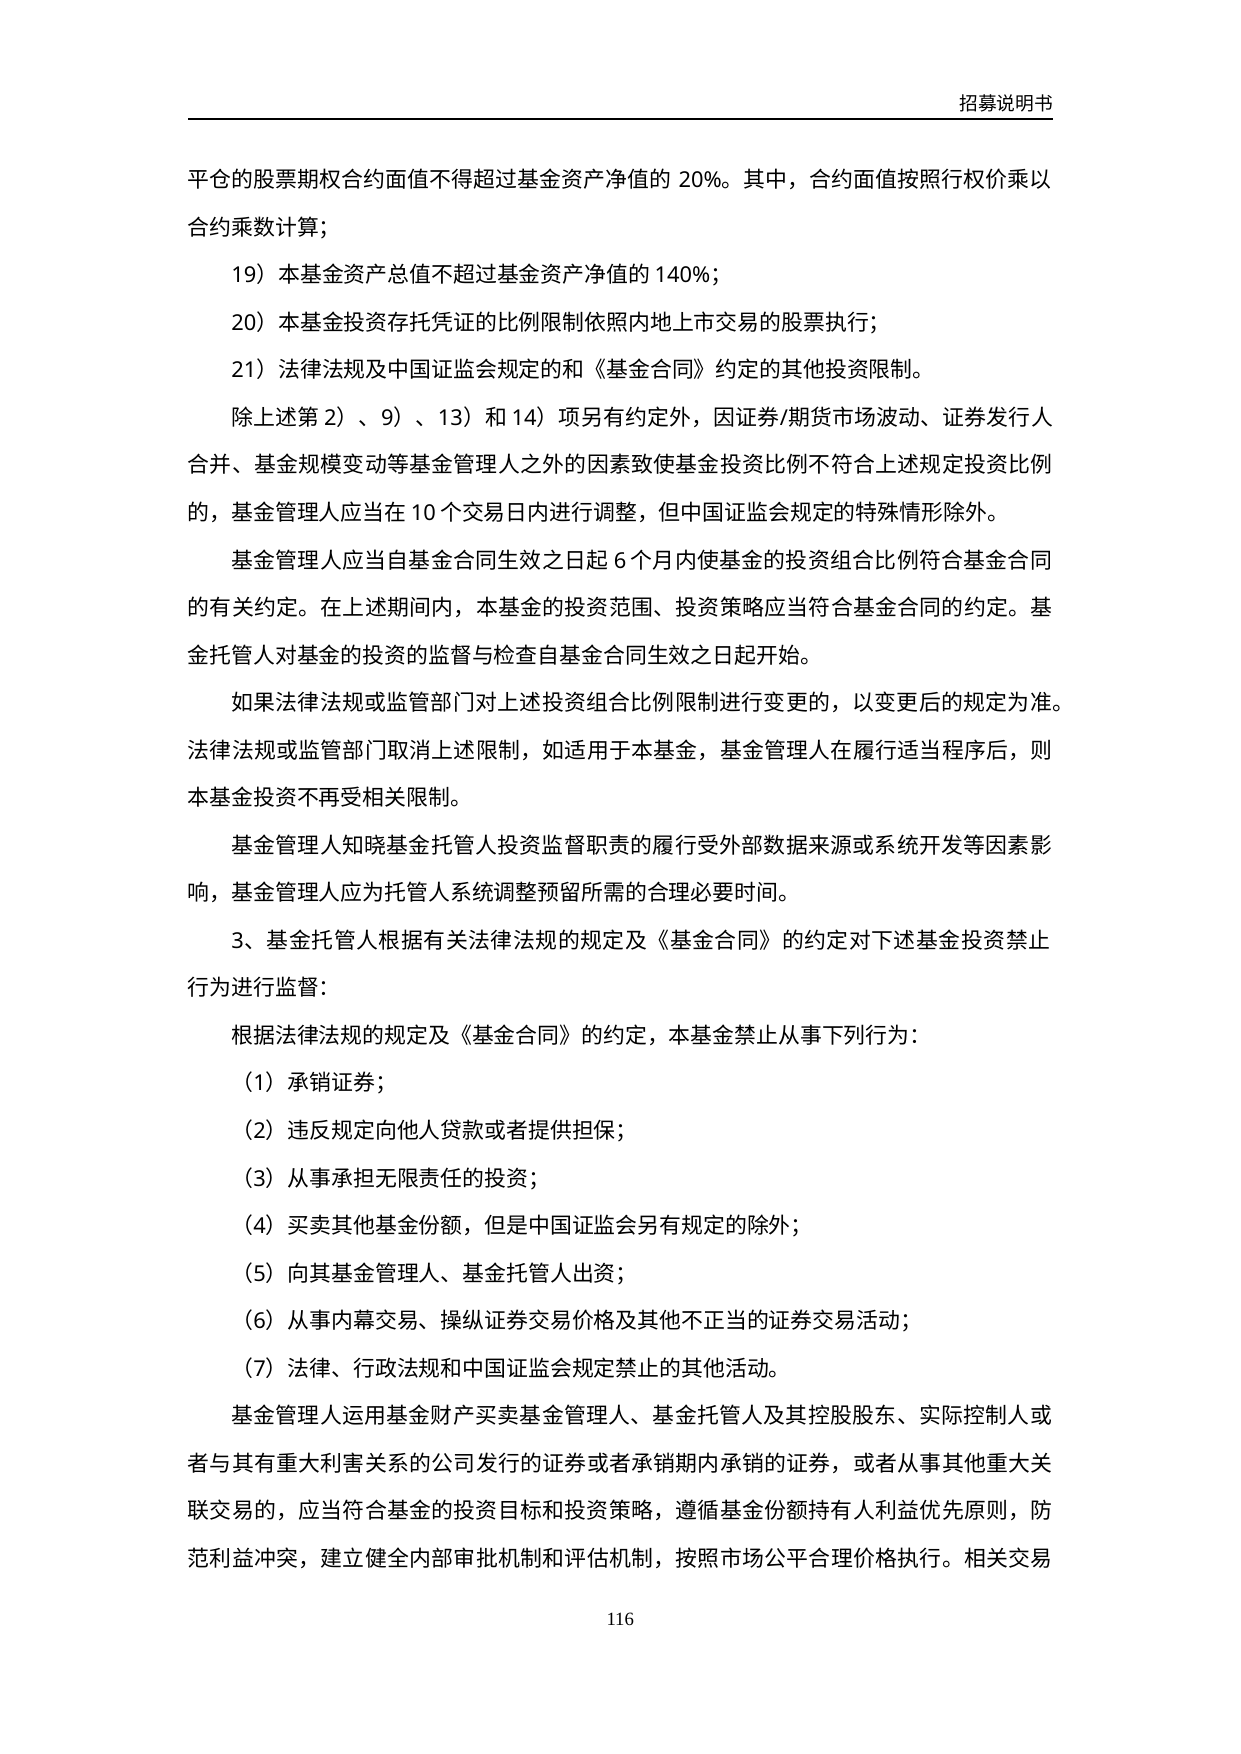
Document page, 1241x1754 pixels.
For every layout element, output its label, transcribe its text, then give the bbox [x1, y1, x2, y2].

text （6）从事内幕交易、操纵证券交易价格及其他不正当的证券交易活动； [187, 1303, 1053, 1335]
text 21）法律法规及中国证监会规定的和《基金合同》约定的其他投资限制。 [187, 352, 1053, 384]
text （7）法律、行政法规和中国证监会规定禁止的其他活动。 [187, 1351, 1053, 1383]
text （4）买卖其他基金份额，但是中国证监会另有规定的除外； [187, 1208, 1053, 1240]
text 3、基金托管人根据有关法律法规的规定及《基金合同》的约定对下述基金投资禁止行为进行监督： [187, 923, 1053, 1002]
text 19）本基金资产总值不超过基金资产净值的140%； [187, 257, 1053, 289]
text （5）向其基金管理人、基金托管人出资； [187, 1256, 1053, 1287]
text 根据法律法规的规定及《基金合同》的约定，本基金禁止从事下列行为： [187, 1018, 1053, 1049]
text 除上述第2）、9）、13）和14）项另有约定外，因证券/期货市场波动、证券发行人合并、基金规模变动等基金管理人之外的因素致使基金投资比例不符合上述规定投资比例的，基金管理人应当在10个交易日内进行调整，但中国证监会规定的特殊情形除外。 [187, 400, 1053, 527]
text （3）从事承担无限责任的投资； [187, 1161, 1053, 1192]
text （2）违反规定向他人贷款或者提供担保； [187, 1113, 1053, 1145]
text （1）承销证券； [187, 1065, 1053, 1097]
text 基金管理人应当自基金合同生效之日起6个月内使基金的投资组合比例符合基金合同的有关约定。在上述期间内，本基金的投资范围、投资策略应当符合基金合同的约定。基金托管人对基金的投资的监督与检查自基金合同生效之日起开始。 [187, 543, 1053, 669]
text 如果法律法规或监管部门对上述投资组合比例限制进行变更的，以变更后的规定为准。法律法规或监管部门取消上述限制，如适用于本基金，基金管理人在履行适当程序后，则本基金投资不再受相关限制。 [187, 685, 1053, 812]
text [187, 1398, 1053, 1573]
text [187, 162, 1053, 241]
text 20）本基金投资存托凭证的比例限制依照内地上市交易的股票执行； [187, 305, 1053, 336]
text 基金管理人知晓基金托管人投资监督职责的履行受外部数据来源或系统开发等因素影响，基金管理人应为托管人系统调整预留所需的合理必要时间。 [187, 828, 1053, 907]
